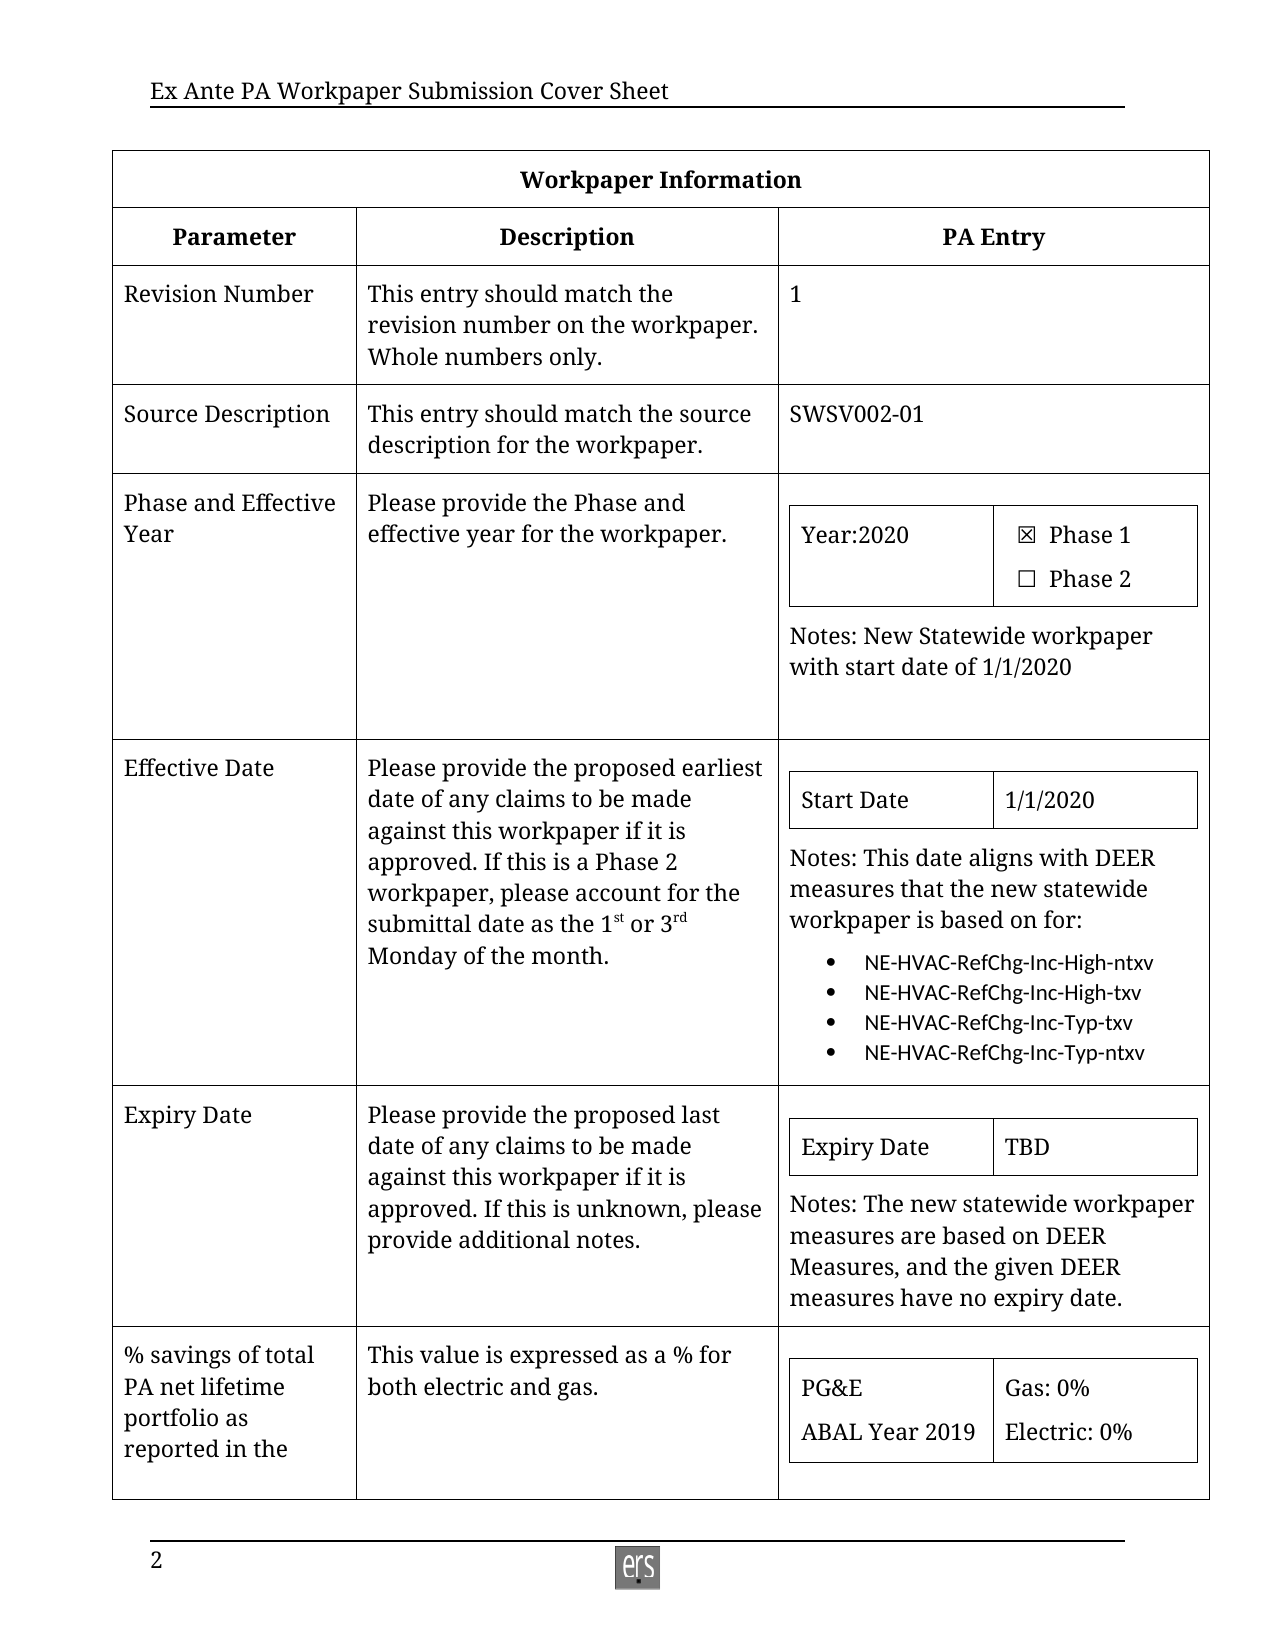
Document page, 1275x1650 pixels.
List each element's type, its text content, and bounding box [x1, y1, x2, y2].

table_cell Phase and Effective Year [113, 474, 356, 738]
table_cell Effective Date [113, 740, 356, 1085]
table_header Workpaper Information [113, 151, 1209, 207]
table_cell Description [357, 208, 778, 264]
table_cell Expiry Date [113, 1086, 356, 1326]
table_cell Notes: The new statewide workpaper measures are based on DEER Measures, and the given DEER measures have no expiry date. [779, 1086, 1209, 1326]
table_cell Please provide the proposed last date of any claims to be made against this workpaper if it is approved. If this is unknown, please provide additional notes. [357, 1086, 778, 1326]
table_cell Parameter [113, 208, 356, 264]
table_cell Please provide the proposed earliest date of any claims to be made against this workpaper if it is approved. If this is a Phase 2 workpaper, please account for the submittal date as the 1st or 3rd Monday of the month. [357, 740, 778, 1085]
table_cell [779, 1327, 1209, 1499]
table_cell This entry should match the source description for the workpaper. [357, 385, 778, 473]
table_cell SWSV002-01 [779, 385, 1209, 473]
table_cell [113, 1327, 356, 1499]
table_cell PA Entry [779, 208, 1209, 264]
table_cell Notes: This date aligns with DEER measures that the new statewide workpaper is based on for: NE-HVAC-RefChg-Inc-High-ntxv NE-HVAC-RefChg-Inc-High-txv NE-HVAC-RefChg-Inc-Typ-txv NE-HVAC-RefChg-Inc-Typ-ntxv [779, 740, 1209, 1085]
table_cell Source Description [113, 385, 356, 473]
table_cell Revision Number [113, 266, 356, 384]
table_cell Notes: New Statewide workpaper with start date of 1/1/2020 [779, 474, 1209, 738]
table_cell This entry should match the revision number on the workpaper. Whole numbers only. [357, 266, 778, 384]
table_cell 1 [779, 266, 1209, 384]
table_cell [357, 1327, 778, 1499]
table_cell Please provide the Phase and effective year for the workpaper. [357, 474, 778, 738]
